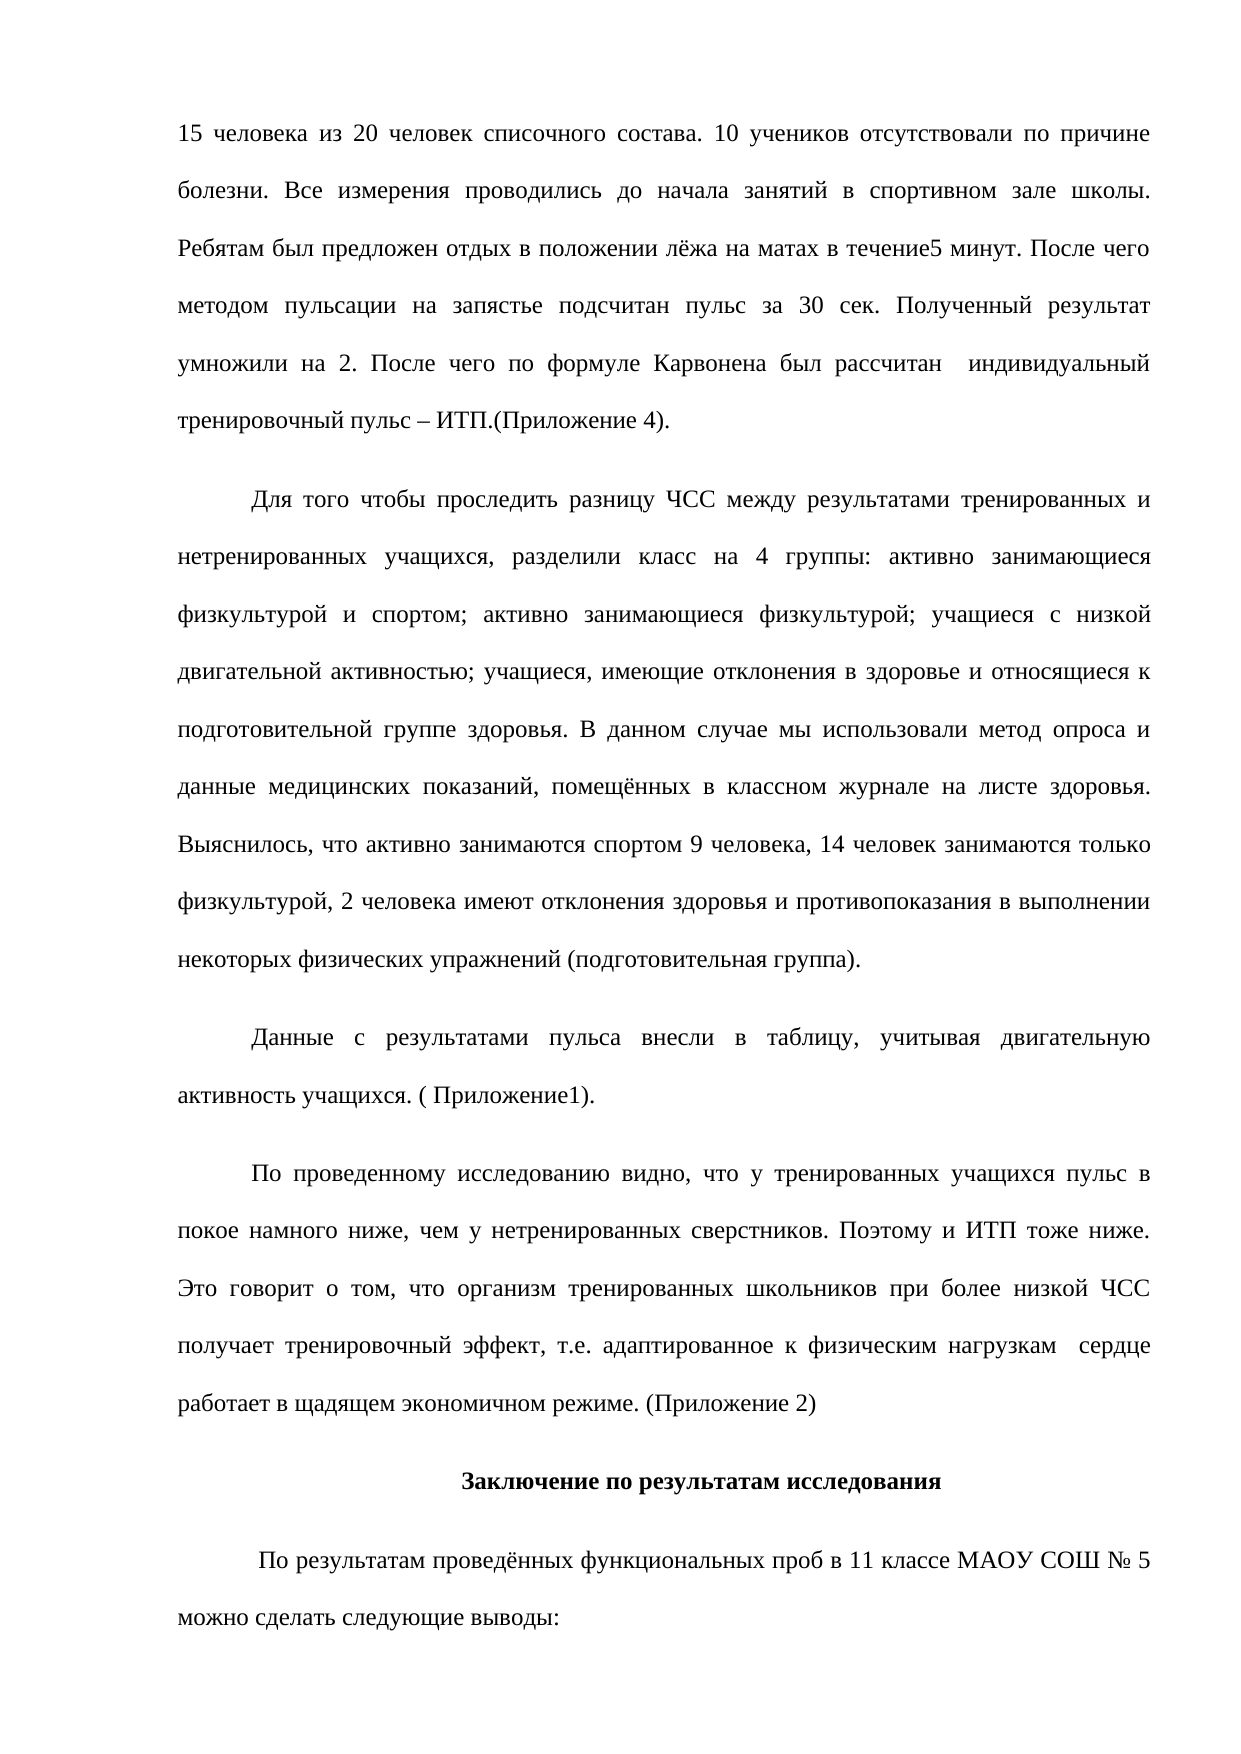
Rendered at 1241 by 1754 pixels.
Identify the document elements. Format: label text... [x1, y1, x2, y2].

text По результатам проведённых функциональных проб в 11 классе МАОУ СОШ № 5 можно сделать следующие выводы: [177, 1545, 1152, 1631]
text Заключение по результатам исследования [177, 1466, 1152, 1495]
text Для того чтобы проследить разницу ЧСС между результатами тренированных и нетренированных учащихся, разделили класс на 4 группы: активно занимающиеся физкультурой и спортом; активно занимающиеся физкультурой; учащиеся с низкой двигательной активностью; учащиеся, имеющие отклонения в здоровье и относящиеся к подготовительной группе здоровья. В данном случае мы использовали метод опроса и данные медицинских показаний, помещённых в классном журнале на листе здоровья. Выяснилось, что активно занимаются спортом 9 человека, 14 человек занимаются только физкультурой, 2 человека имеют отклонения здоровья и противопоказания в выполнении некоторых физических упражнений (подготовительная группа). [177, 484, 1152, 973]
text По проведенному исследованию видно, что у тренированных учащихся пульс в покое намного ниже, чем у нетренированных сверстников. Поэтому и ИТП тоже ниже. Это говорит о том, что организм тренированных школьников при более низкой ЧСС получает тренировочный эффект, т.е. адаптированное к физическим нагрузкам сердце работает в щадящем экономичном режиме. (Приложение 2) [177, 1158, 1152, 1417]
text Данные с результатами пульса внесли в таблицу, учитывая двигательную активность учащихся. ( Приложение1). [177, 1022, 1152, 1108]
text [177, 118, 1152, 434]
